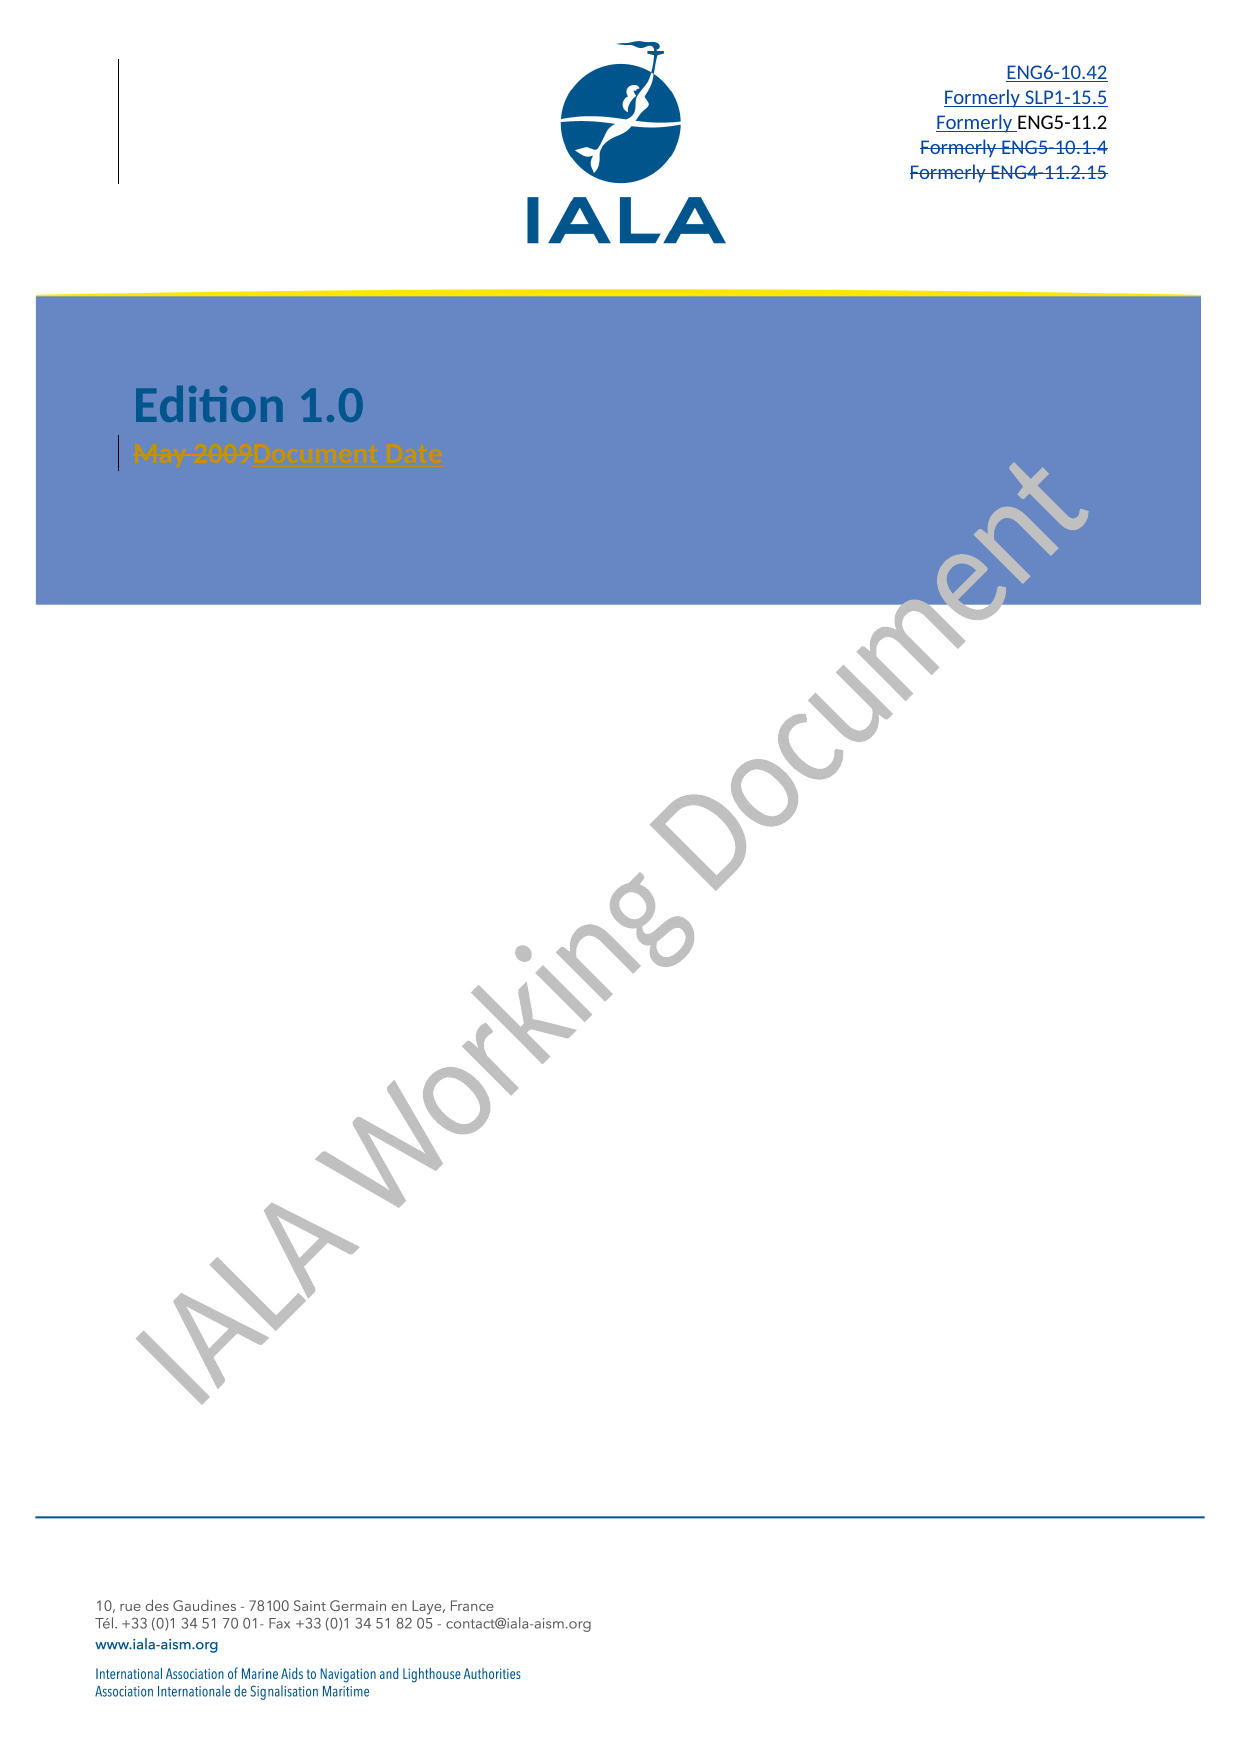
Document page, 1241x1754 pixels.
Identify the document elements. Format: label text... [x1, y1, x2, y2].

picture [947, 564, 975, 592]
text Edition 1.0 [133, 372, 1107, 435]
picture [0, 29, 1240, 616]
picture [906, 612, 923, 616]
picture [89, 1595, 622, 1714]
